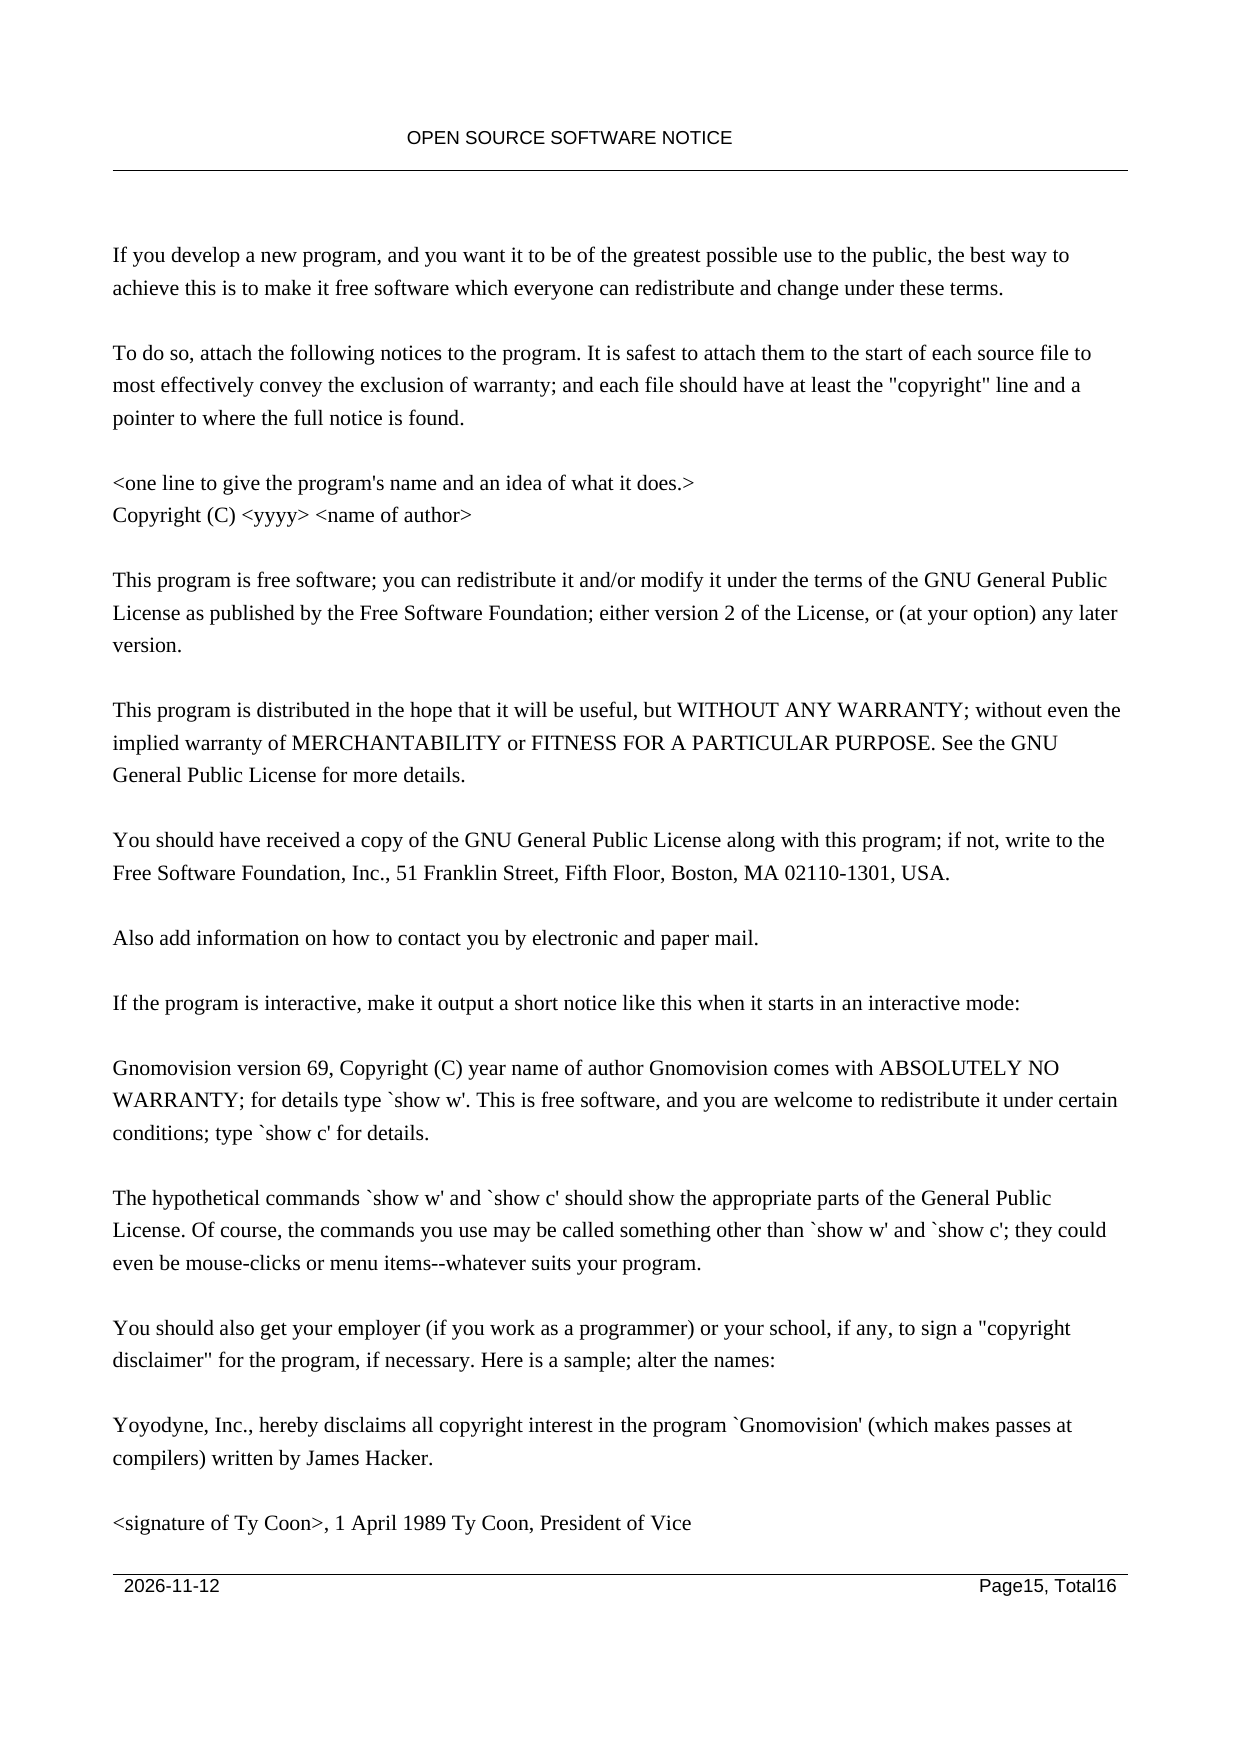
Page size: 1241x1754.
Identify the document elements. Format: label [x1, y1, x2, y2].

text [112, 206, 1128, 1539]
